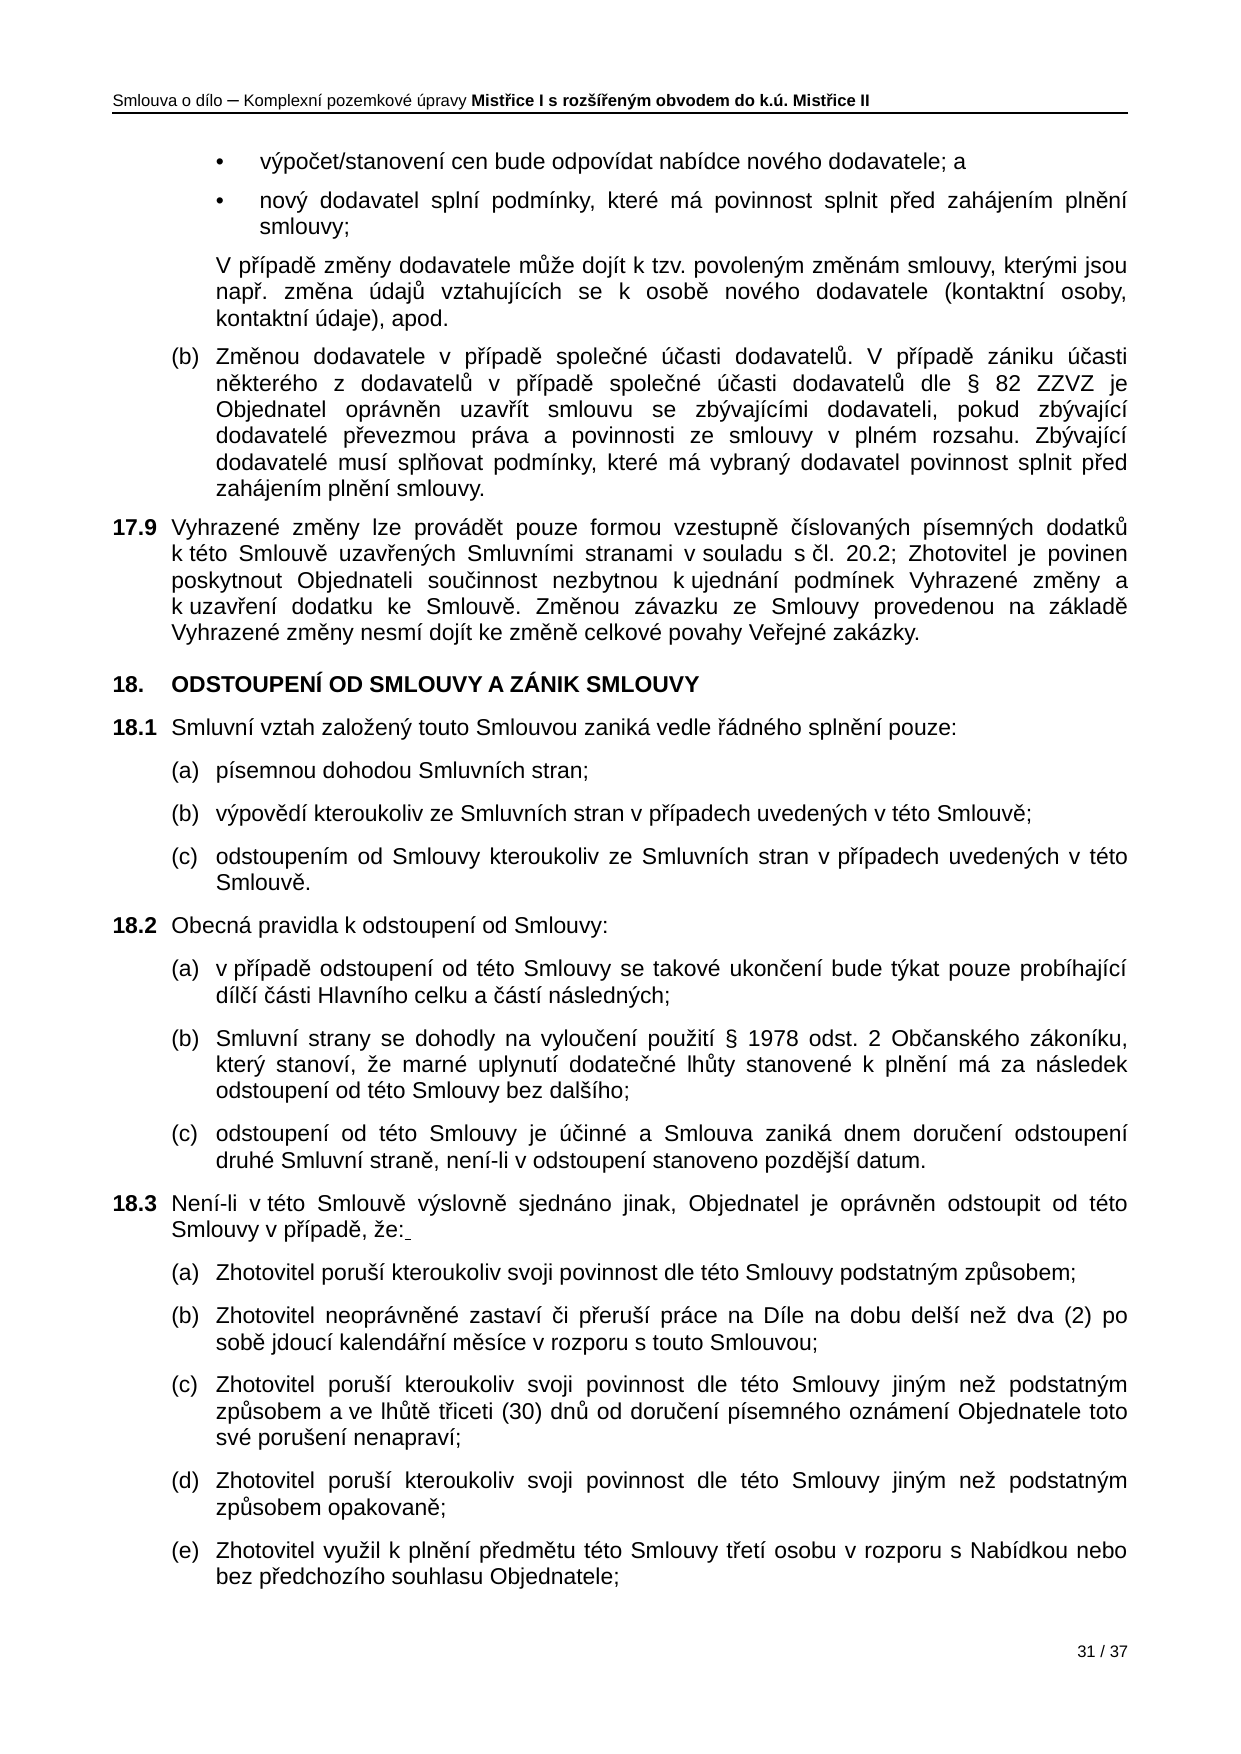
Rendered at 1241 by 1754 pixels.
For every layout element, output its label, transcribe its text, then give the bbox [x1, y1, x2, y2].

text • výpočet/stanovení cen bude odpovídat nabídce nového dodavatele; a [216, 148, 1128, 174]
text výpovědí kteroukoliv ze Smluvních stran v případech uvedených v této Smlouvě; [171, 800, 1128, 826]
text V případě změny dodavatele může dojít k tzv. povoleným změnám smlouvy, kterými jsou např. změna údajů vztahujících se k osobě nového dodavatele (kontaktní osoby, kontaktní údaje), apod. [216, 252, 1128, 331]
list Zhotovitel neoprávněné zastaví či přeruší práce na Díle na dobu delší než dva (2) po sobě jdoucí kalendářní měsíce v rozporu s touto Smlouvou; [171, 1302, 1128, 1355]
list Změnou dodavatele v případě společné účasti dodavatelů. V případě zániku účasti některého z dodavatelů v případě společné účasti dodavatelů dle § 82 ZZVZ je Objednatel oprávněn uzavřít smlouvu se zbývajícími dodavateli, pokud zbývající dodavatelé převezmou práva a povinnosti ze smlouvy v plném rozsahu. Zbývající dodavatelé musí splňovat podmínky, které má vybraný dodavatel povinnost splnit před zahájením plnění smlouvy. [171, 343, 1128, 501]
text odstoupení od této Smlouvy je účinné a Smlouva zaniká dnem doručení odstoupení druhé Smluvní straně, není-li v odstoupení stanoveno pozdější datum. [171, 1120, 1128, 1173]
list Zhotovitel poruší kteroukoliv svoji povinnost dle této Smlouvy podstatným způsobem; [171, 1259, 1128, 1285]
text Smluvní strany se dohodly na vyloučení použití § 1978 odst. 2 Občanského zákoníku, který stanoví, že marné uplynutí dodatečné lhůty stanovené k plnění má za následek odstoupení od této Smlouvy bez dalšího; [171, 1024, 1128, 1104]
text Zhotovitel poruší kteroukoliv svoji povinnost dle této Smlouvy jiným než podstatným způsobem opakovaně; [171, 1467, 1128, 1520]
text Zhotovitel využil k plnění předmětu této Smlouvy třetí osobu v rozporu s Nabídkou nebo bez předchozího souhlasu Objednatele; [171, 1537, 1128, 1589]
list písemnou dohodou Smluvních stran; [171, 757, 1128, 783]
text Není-li v této Smlouvě výslovně sjednáno jinak, Objednatel je oprávněn odstoupit od této Smlouvy v případě, že: [112, 1190, 1128, 1242]
text Obecná pravidla k odstoupení od Smlouvy: [112, 912, 1128, 938]
text ODSTOUPENÍ OD SMLOUVY a zánik smlouvy [112, 671, 1128, 697]
text Vyhrazené změny lze provádět pouze formou vzestupně číslovaných písemných dodatků k této Smlouvě uzavřených Smluvními stranami v souladu s čl. 20.2; Zhotovitel je povinen poskytnout Objednateli součinnost nezbytnou k ujednání podmínek Vyhrazené změny a k uzavření dodatku ke Smlouvě. Změnou závazku ze Smlouvy provedenou na základě Vyhrazené změny nesmí dojít ke změně celkové povahy Veřejné zakázky. [112, 514, 1128, 646]
text Zhotovitel poruší kteroukoliv svoji povinnost dle této Smlouvy jiným než podstatným způsobem a ve lhůtě třiceti (30) dnů od doručení písemného oznámení Objednatele toto své porušení nenapraví; [171, 1371, 1128, 1451]
text odstoupením od Smlouvy kteroukoliv ze Smluvních stran v případech uvedených v této Smlouvě. [171, 843, 1128, 896]
text • nový dodavatel splní podmínky, které má povinnost splnit před zahájením plnění smlouvy; [216, 187, 1128, 239]
list v případě odstoupení od této Smlouvy se takové ukončení bude týkat pouze probíhající dílčí části Hlavního celku a částí následných; [171, 955, 1128, 1008]
text Smluvní vztah založený touto Smlouvou zaniká vedle řádného splnění pouze: [112, 714, 1128, 740]
